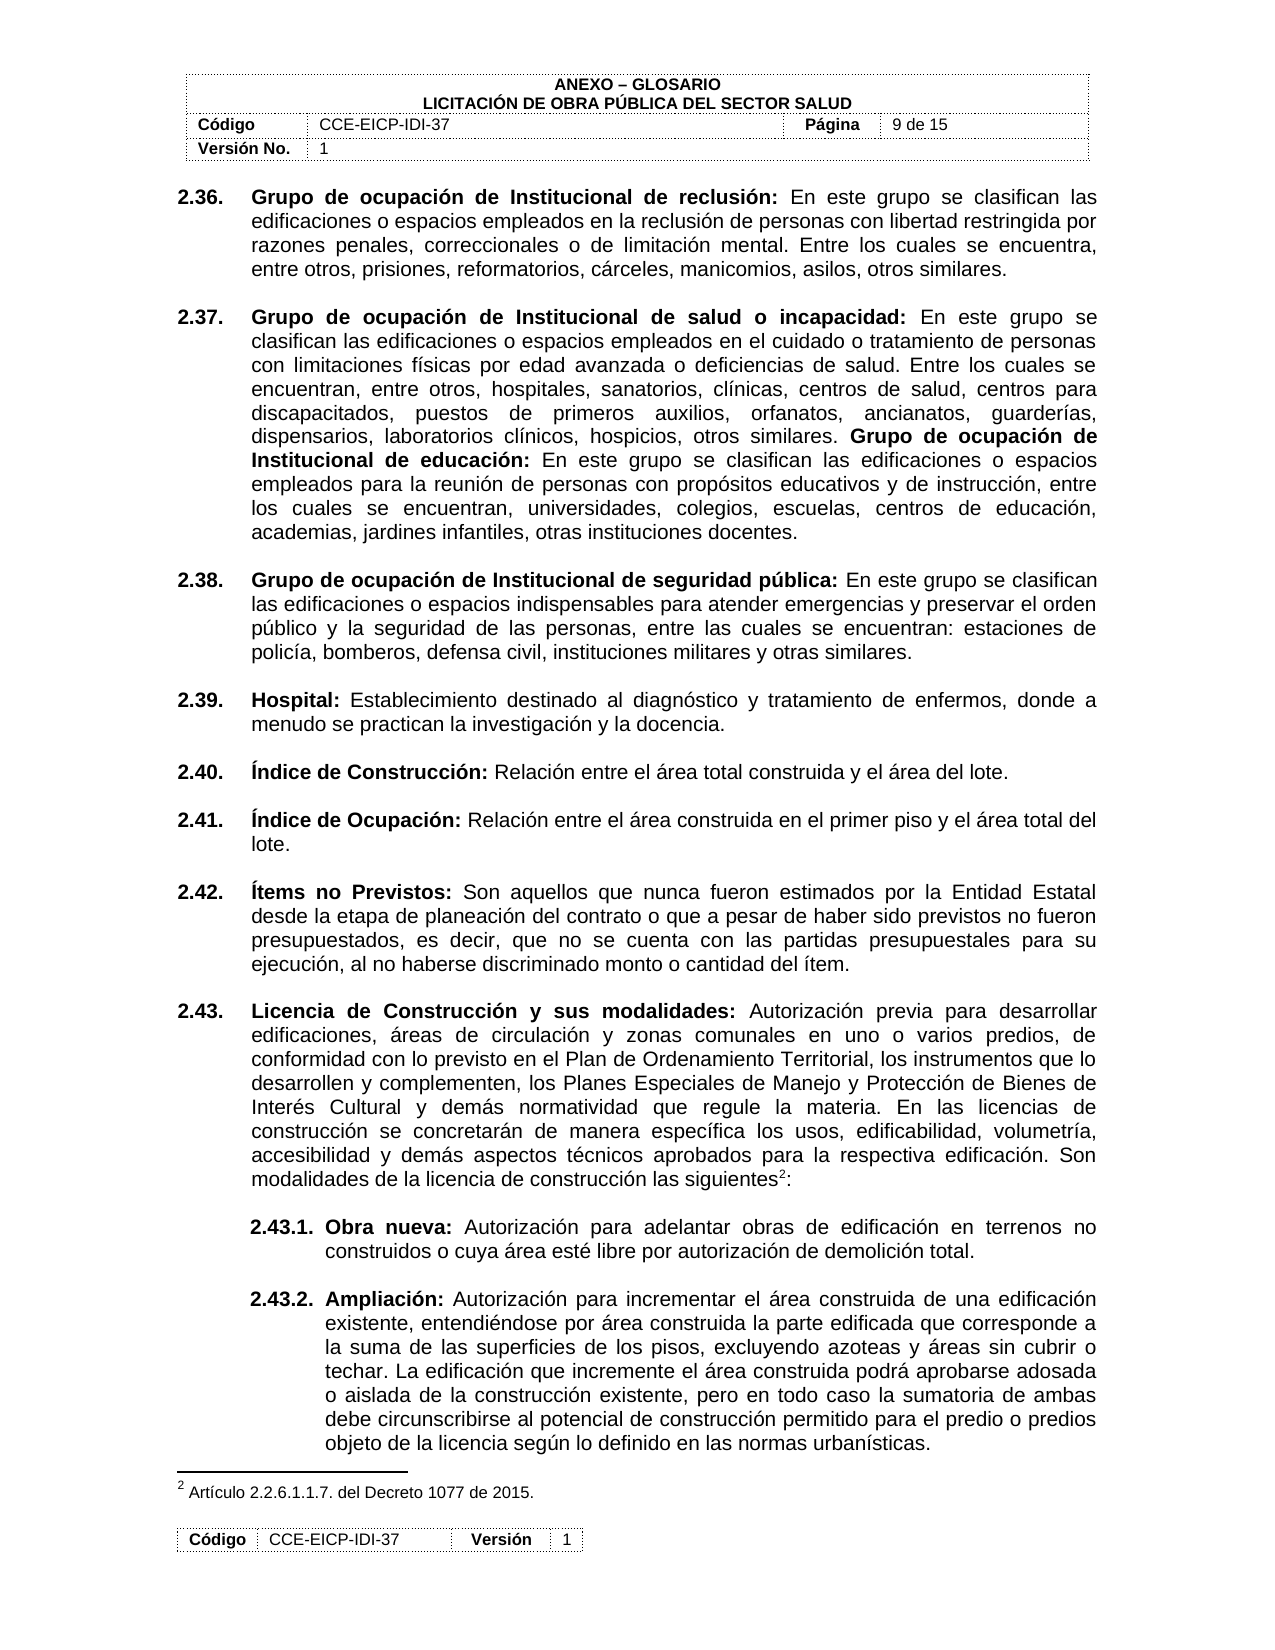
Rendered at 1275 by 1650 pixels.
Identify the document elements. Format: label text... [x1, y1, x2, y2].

list Grupo de ocupación de Institucional de reclusión: En este grupo se clasifican las edificaciones o espacios empleados en la reclusión de personas con libertad restringida por razones penales, correccionales o de limitación mental. Entre los cuales se encuentra, entre otros, prisiones, reformatorios, cárceles, manicomios, asilos, otros similares. [177, 185, 1098, 281]
list Ítems no Previstos: Son aquellos que nunca fueron estimados por la Entidad Estatal desde la etapa de planeación del contrato o que a pesar de haber sido previstos no fueron presupuestados, es decir, que no se cuenta con las partidas presupuestales para su ejecución, al no haberse discriminado monto o cantidad del ítem. [177, 879, 1098, 975]
list Hospital: Establecimiento destinado al diagnóstico y tratamiento de enfermos, donde a menudo se practican la investigación y la docencia. [177, 688, 1098, 736]
list Ampliación: Autorización para incrementar el área construida de una edificación existente, entendiéndose por área construida la parte edificada que corresponde a la suma de las superficies de los pisos, excluyendo azoteas y áreas sin cubrir o techar. La edificación que incremente el área construida podrá aprobarse adosada o aislada de la construcción existente, pero en todo caso la sumatoria de ambas debe circunscribirse al potencial de construcción permitido para el predio o predios objeto de la licencia según lo definido en las normas urbanísticas. [250, 1287, 1098, 1454]
list Índice de Ocupación: Relación entre el área construida en el primer piso y el área total del lote. [177, 808, 1098, 856]
list Grupo de ocupación de Institucional de salud o incapacidad: En este grupo se clasifican las edificaciones o espacios empleados en el cuidado o tratamiento de personas con limitaciones físicas por edad avanzada o deficiencias de salud. Entre los cuales se encuentran, entre otros, hospitales, sanatorios, clínicas, centros de salud, centros para discapacitados, puestos de primeros auxilios, orfanatos, ancianatos, guarderías, dispensarios, laboratorios clínicos, hospicios, otros similares. Grupo de ocupación de Institucional de educación: En este grupo se clasifican las edificaciones o espacios empleados para la reunión de personas con propósitos educativos y de instrucción, entre los cuales se encuentran, universidades, colegios, escuelas, centros de educación, academias, jardines infantiles, otras instituciones docentes. [177, 304, 1098, 544]
list Grupo de ocupación de Institucional de seguridad pública: En este grupo se clasifican las edificaciones o espacios indispensables para atender emergencias y preservar el orden público y la seguridad de las personas, entre las cuales se encuentran: estaciones de policía, bomberos, defensa civil, instituciones militares y otras similares. [177, 568, 1098, 664]
list Licencia de Construcción y sus modalidades: Autorización previa para desarrollar edificaciones, áreas de circulación y zonas comunales en uno o varios predios, de conformidad con lo previsto en el Plan de Ordenamiento Territorial, los instrumentos que lo desarrollen y complementen, los Planes Especiales de Manejo y Protección de Bienes de Interés Cultural y demás normatividad que regule la materia. En las licencias de construcción se concretarán de manera específica los usos, edificabilidad, volumetría, accesibilidad y demás aspectos técnicos aprobados para la respectiva edificación. Son modalidades de la licencia de construcción las siguientes: [177, 999, 1098, 1191]
list Obra nueva: Autorización para adelantar obras de edificación en terrenos no construidos o cuya área esté libre por autorización de demolición total. [250, 1215, 1098, 1263]
list Índice de Construcción: Relación entre el área total construida y el área del lote. [177, 760, 1098, 784]
